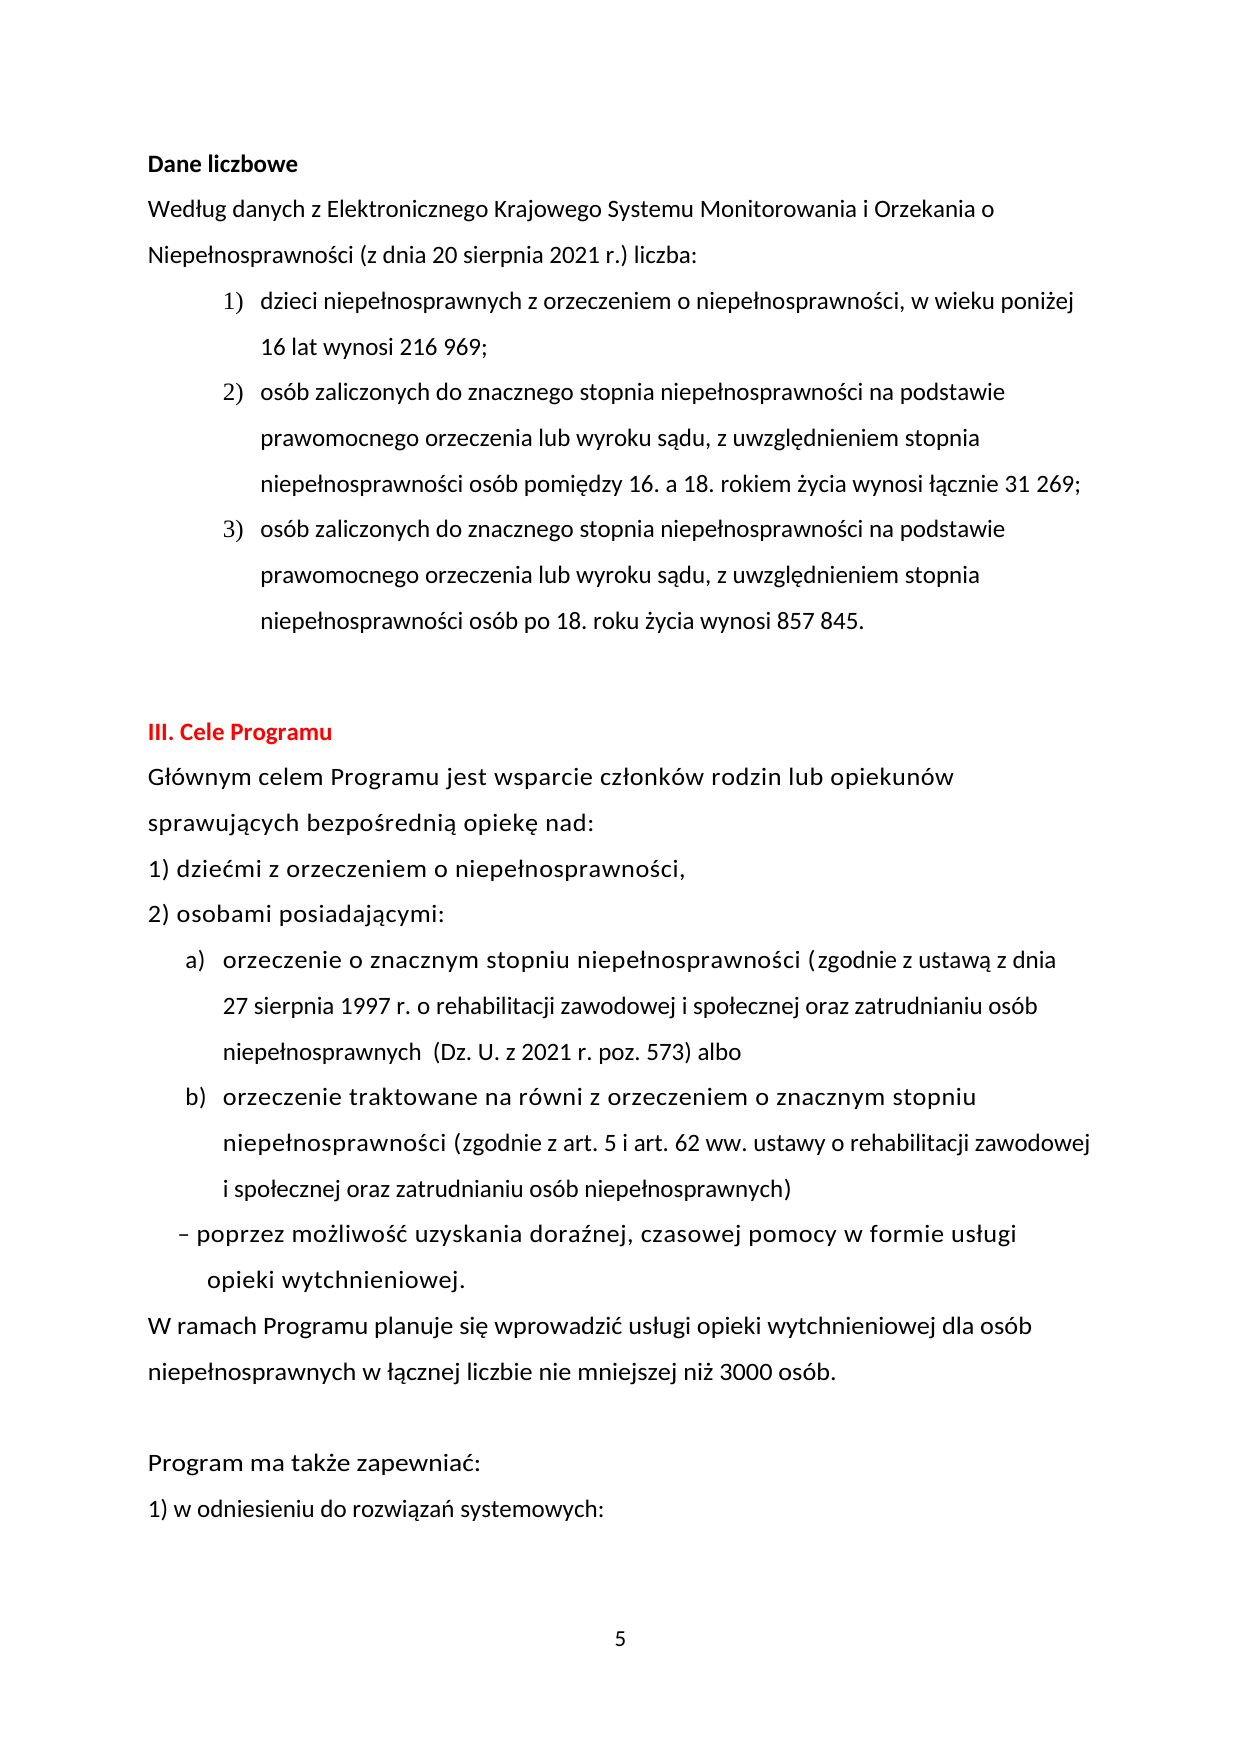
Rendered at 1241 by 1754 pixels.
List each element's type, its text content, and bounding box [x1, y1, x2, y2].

text Dane liczbowe [148, 148, 1092, 178]
text – poprzez możliwość uzyskania doraźnej, czasowej pomocy w formie usługi opieki wytchnieniowej. [177, 1219, 1093, 1295]
list orzeczenie traktowane na równi z orzeczeniem o znacznym stopniu niepełnosprawności (zgodnie z art. 5 i art. 62 ww. ustawy o rehabilitacji zawodowej i społecznej oraz zatrudnianiu osób niepełnosprawnych) [185, 1081, 1092, 1203]
list osób zaliczonych do znacznego stopnia niepełnosprawności na podstawie prawomocnego orzeczenia lub wyroku sądu, z uwzględnieniem stopnia niepełnosprawności osób po 18. roku życia wynosi 857 845. [223, 513, 1092, 636]
text 1) dziećmi z orzeczeniem o niepełnosprawności, [148, 853, 1092, 883]
list osób zaliczonych do znacznego stopnia niepełnosprawności na podstawie prawomocnego orzeczenia lub wyroku sądu, z uwzględnieniem stopnia niepełnosprawności osób pomiędzy 16. a 18. rokiem życia wynosi łącznie 31 269; [223, 376, 1092, 498]
list orzeczenie o znacznym stopniu niepełnosprawności (zgodnie z ustawą z dnia 27 sierpnia 1997 r. o rehabilitacji zawodowej i społecznej oraz zatrudnianiu osób niepełnosprawnych (Dz. U. z 2021 r. poz. 573) albo [185, 944, 1092, 1066]
text Głównym celem Programu jest wsparcie członków rodzin lub opiekunów sprawujących bezpośrednią opiekę nad: [148, 761, 1092, 838]
list dzieci niepełnosprawnych z orzeczeniem o niepełnosprawności, w wieku poniżej 16 lat wynosi 216 969; [223, 285, 1092, 361]
text 2) osobami posiadającymi: [148, 898, 1092, 929]
text 1) w odniesieniu do rozwiązań systemowych: [148, 1493, 1092, 1523]
text Według danych z Elektronicznego Krajowego Systemu Monitorowania i Orzekania o Niepełnosprawności (z dnia 20 sierpnia 2021 r.) liczba: [148, 193, 1092, 270]
text Program ma także zapewniać: [148, 1447, 1092, 1478]
subtitle III. Cele Programu [148, 716, 1092, 746]
text W ramach Programu planuje się wprowadzić usługi opieki wytchnieniowej dla osób niepełnosprawnych w łącznej liczbie nie mniejszej niż 3000 osób. [148, 1310, 1092, 1386]
